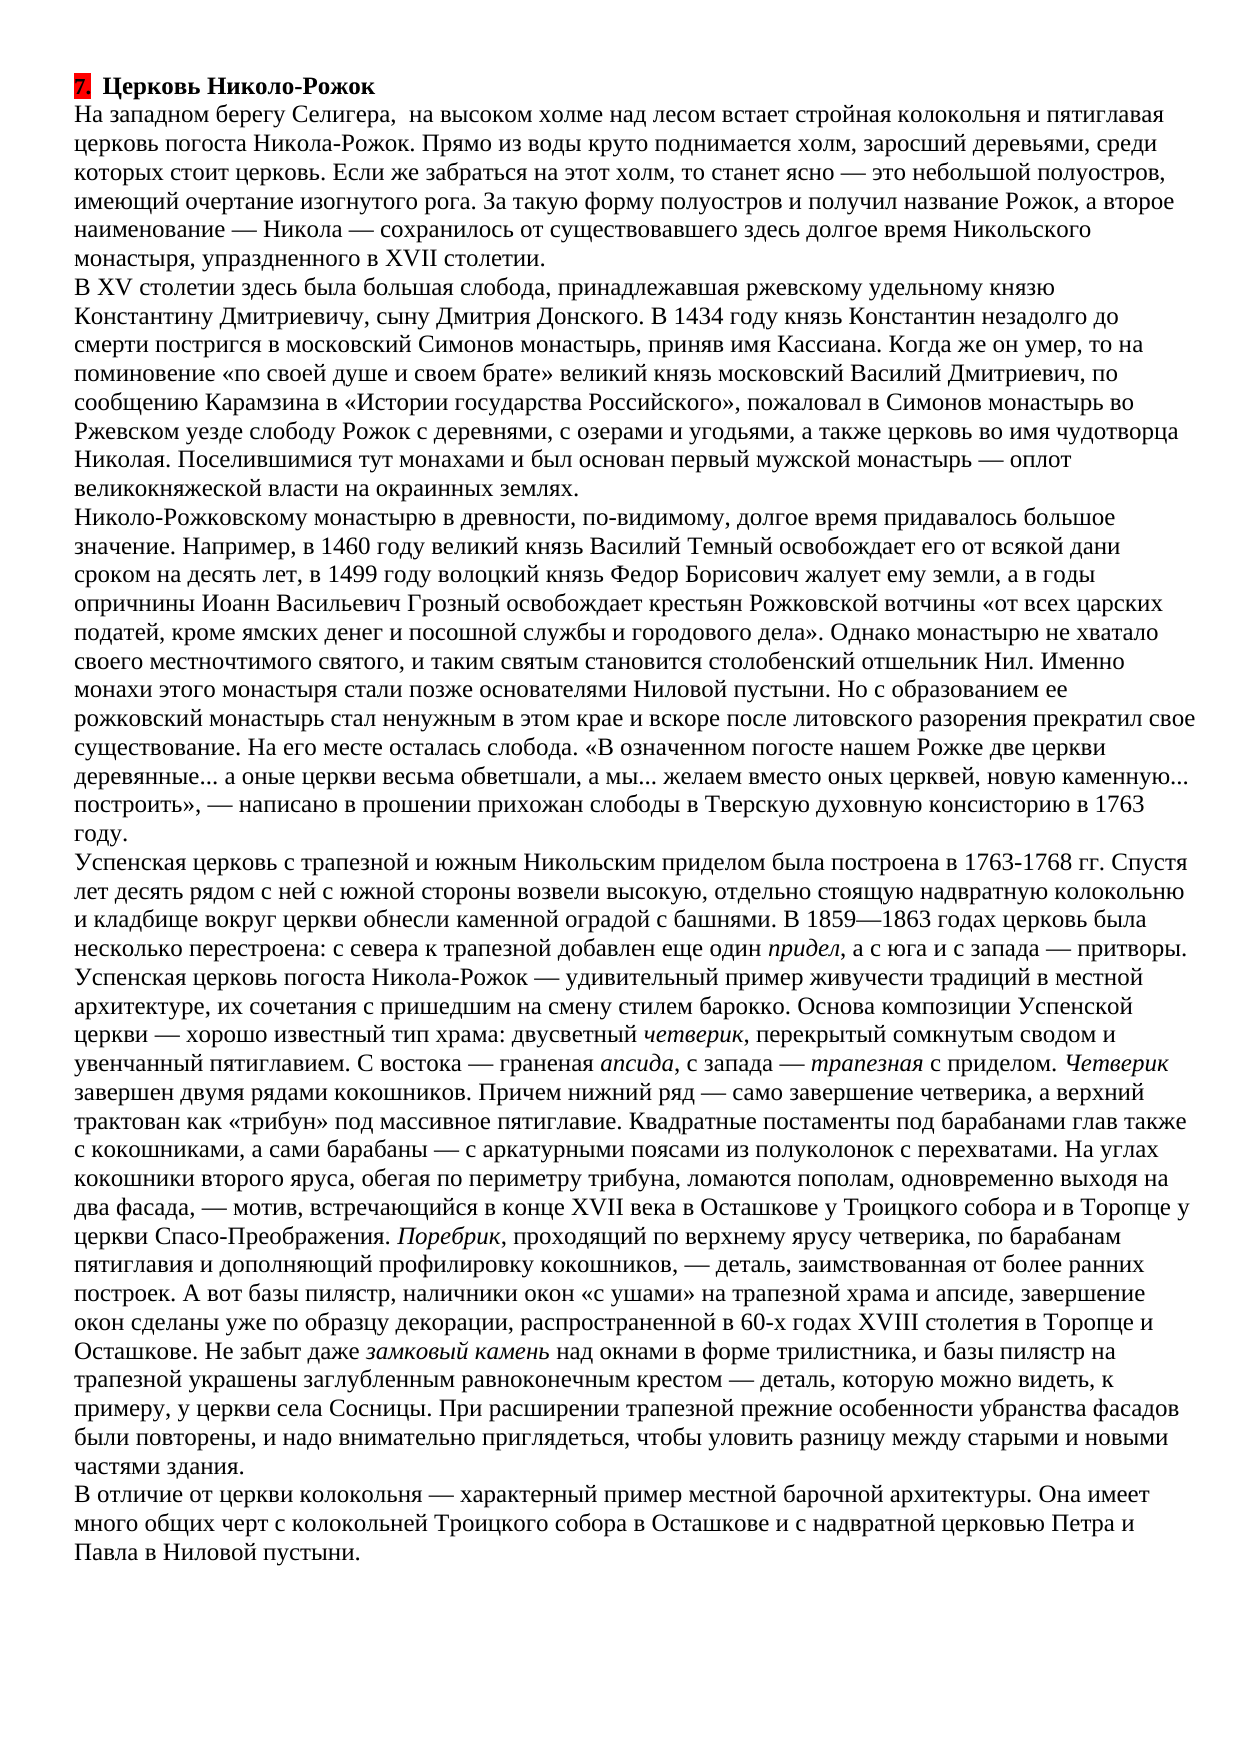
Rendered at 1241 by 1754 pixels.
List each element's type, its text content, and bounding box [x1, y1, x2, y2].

text В XV столетии здесь была большая слобода, принадлежавшая ржевскому удельному князю Константину Дмитриевичу, сыну Дмитрия Донского. В 1434 году князь Константин незадолго до смерти постригся в московский Симонов монастырь, приняв имя Кассиана. Когда же он умер, то на поминовение «по своей душе и своем брате» великий князь московский Василий Дмитриевич, по сообщению Карамзина в «Истории государства Российского», пожаловал в Симонов монастырь во Ржевском уезде слободу Рожок с деревнями, с озерами и угодьями, а также церковь во имя чудотворца Николая. Поселившимися тут монахами и был основан первый мужской монастырь — оплот великокняжеской власти на окраинных землях. [74, 272, 1196, 502]
text Успенская церковь с трапезной и южным Никольским приделом была построена в 1763-1768 гг. Спустя лет десять рядом с ней с южной стороны возвели высокую, отдельно стоящую надвратную колокольню и кладбище вокруг церкви обнесли каменной оградой с башнями. В 1859—1863 годах церковь была несколько перестроена: с севера к трапезной добавлен еще один придел, а с юга и с запада — притворы. Успенская церковь погоста Никола-Рожок — удивительный пример живучести традиций в местной архитектуре, их сочетания с пришедшим на смену стилем барокко. Основа композиции Успенской церкви — хорошо известный тип храма: двусветный четверик, перекрытый сомкнутым сводом и увенчанный пятиглавием. С востока — граненая апсида, с запада — трапезная с приделом. Четверик завершен двумя рядами кокошников. Причем нижний ряд — само завершение четверика, а верхний трактован как «трибун» под массивное пятиглавие. Квадратные постаменты под барабанами глав также с кокошниками, а сами барабаны — с аркатурными поясами из полуколонок с перехватами. На углах кокошники второго яруса, обегая по периметру трибуна, ломаются пополам, одновременно выходя на два фасада, — мотив, встречающийся в конце XVII века в Осташкове у Троицкого собора и в Торопце у церкви Спасо-Преображения. Поребрик, проходящий по верхнему ярусу четверика, по барабанам пятиглавия и дополняющий профилировку кокошников, — деталь, заимствованная от более ранних построек. А вот базы пилястр, наличники окон «с ушами» на трапезной храма и апсиде, завершение окон сделаны уже по образцу декорации, распространенной в 60-х годах XVIII столетия в Торопце и Осташкове. Не забыт даже замковый камень над окнами в форме трилистника, и базы пилястр на трапезной украшены заглубленным равноконечным крестом — деталь, которую можно видеть, к примеру, у церкви села Сосницы. При расширении трапезной прежние особенности убранства фасадов были повторены, и надо внимательно приглядеться, чтобы уловить разницу между старыми и новыми частями здания. [74, 847, 1196, 1479]
text На западном берегу Селигера, на высоком холме над лесом встает стройная колокольня и пятиглавая церковь погоста Никола-Рожок. Прямо из воды круто поднимается холм, заросший деревьями, среди которых стоит церковь. Если же забраться на этот холм, то станет ясно — это небольшой полуостров, имеющий очертание изогнутого рога. За такую форму полуостров и получил название Рожок, а второе наименование — Никола — сохранилось от существовавшего здесь долгое время Никольского монастыря, упраздненного в XVII столетии. [74, 99, 1196, 272]
text Николо-Рожковскому монастырю в древности, по-видимому, долгое время придавалось большое значение. Например, в 1460 году великий князь Василий Темный освобождает его от всякой дани сроком на десять лет, в 1499 году волоцкий князь Федор Борисович жалует ему земли, а в годы опричнины Иоанн Васильевич Грозный освобождает крестьян Рожковской вотчины «от всех царских податей, кроме ямских денег и посошной службы и городового дела». Однако монастырю не хватало своего местночтимого святого, и таким святым становится столобенский отшельник Нил. Именно монахи этого монастыря стали позже основателями Ниловой пустыни. Но с образованием ее рожковский монастырь стал ненужным в этом крае и вскоре после литовского разорения прекратил свое существование. На его месте осталась слобода. «В означенном погосте нашем Рожке две церкви деревянные... а оные церкви весьма обветшали, а мы... желаем вместо оных церквей, новую каменную... построить», — написано в прошении прихожан слободы в Тверскую духовную консисторию в 1763 году. [74, 502, 1196, 847]
text В отличие от церкви колокольня — характерный пример местной барочной архитектуры. Она имеет много общих черт с колокольней Троицкого собора в Осташкове и с надвратной церковью Петра и Павла в Ниловой пустыни. [74, 1479, 1196, 1566]
text 7. Церковь Николо-Рожок [74, 71, 1196, 99]
